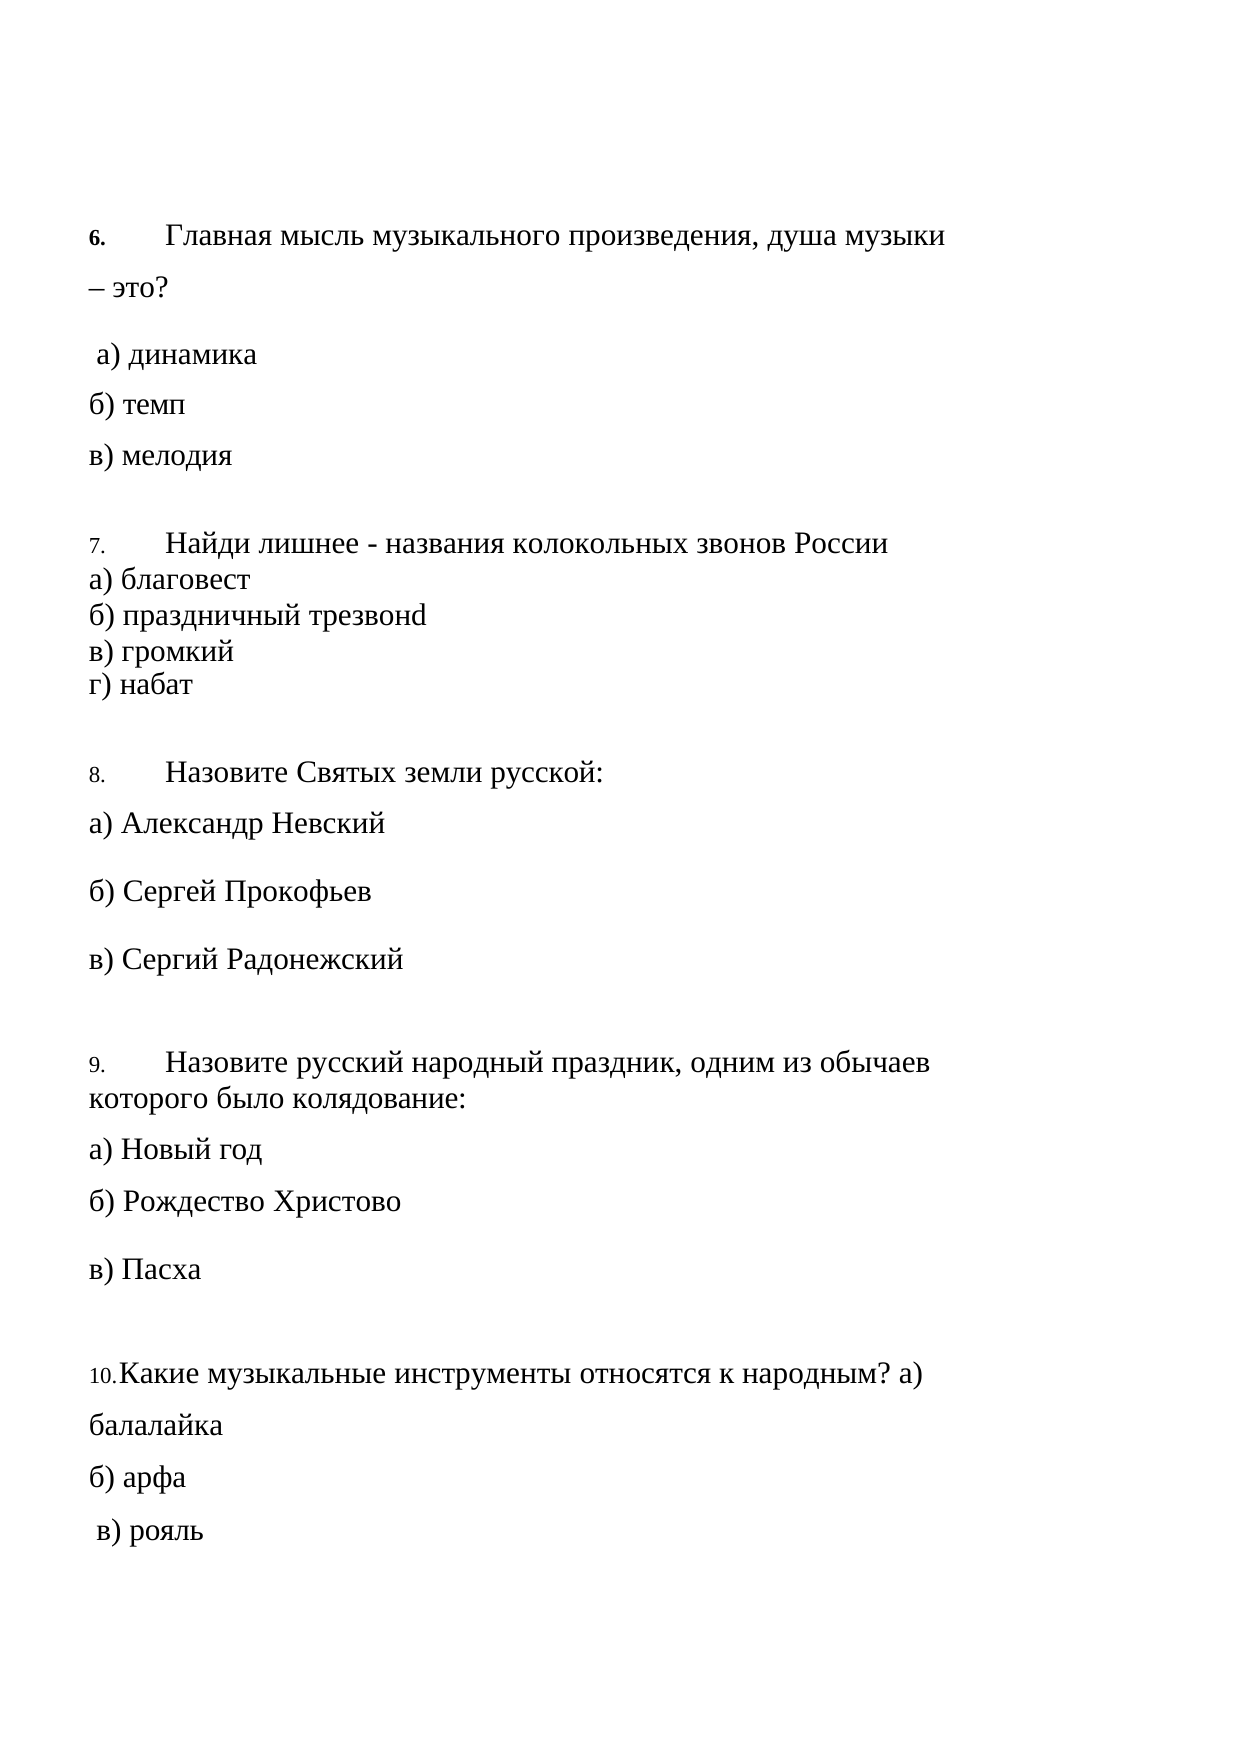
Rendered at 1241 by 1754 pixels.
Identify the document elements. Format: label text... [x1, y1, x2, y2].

text а) Новый год [88, 1131, 959, 1167]
text б) Рождество Христово [88, 1182, 959, 1218]
text б) праздничный трезвонd [88, 596, 959, 632]
text а) Александр Невский [88, 804, 959, 840]
text в) громкий [88, 632, 959, 668]
list Какие музыкальные инструменты относятся к народным? а) балалайка [88, 1354, 959, 1442]
text б) темп [88, 388, 959, 421]
text в) Сергий Радонежский [88, 940, 959, 976]
text в) рояль [88, 1511, 959, 1547]
text б) арфа [88, 1459, 959, 1494]
text а) динамика [88, 336, 959, 372]
list Назовите Святых земли русской: [88, 753, 959, 789]
text в) мелодия [88, 437, 959, 472]
list Найди лишнее - названия колокольных звонов России [88, 524, 959, 560]
list Главная мысль музыкального произведения, душа музыки – это? [88, 216, 959, 304]
list Назовите русский народный праздник, одним из обычаев которого было колядование: [88, 1043, 959, 1115]
text а) благовест [88, 560, 959, 596]
text г) набат [88, 668, 959, 701]
text б) Сергей Прокофьев [88, 872, 959, 908]
text в) Пасха [88, 1250, 959, 1286]
